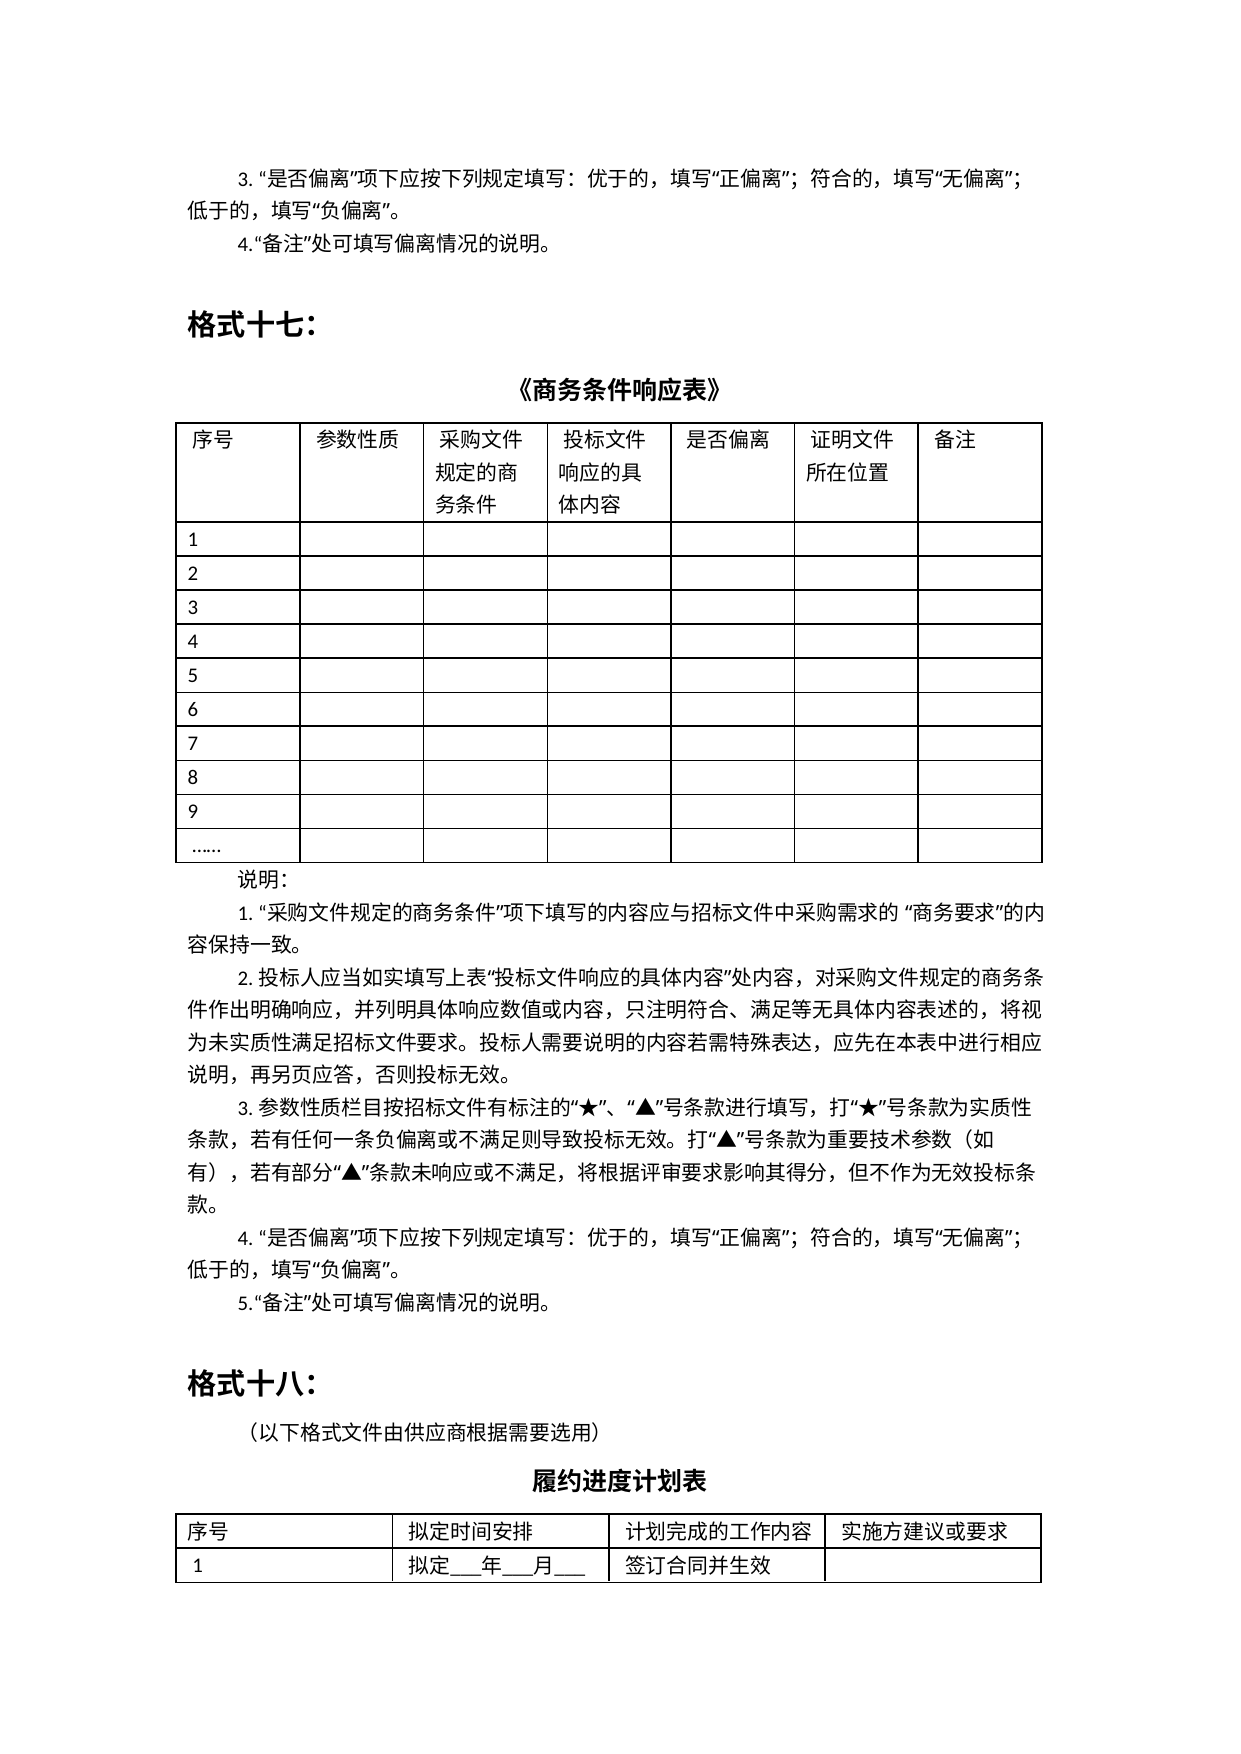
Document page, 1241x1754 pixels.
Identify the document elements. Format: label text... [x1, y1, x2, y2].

text 5.“备注”处可填写偏离情况的说明。 [187, 1286, 1053, 1318]
table_header 参数性质 [301, 424, 423, 521]
table_cell [548, 829, 670, 862]
table_cell [424, 727, 547, 759]
text 4. “是否偏离”项下应按下列规定填写：优于的，填写“正偏离”；符合的，填写“无偏离”；低于的，填写“负偏离”。 [187, 1221, 1053, 1286]
table_cell [919, 693, 1041, 725]
table_cell 1 [177, 1549, 392, 1581]
table_cell [301, 591, 423, 623]
text 格式十八： [187, 1351, 1053, 1416]
table_cell 6 [177, 693, 299, 725]
table_header 是否偏离 [672, 424, 794, 521]
table_cell [548, 761, 670, 793]
table_cell [424, 523, 547, 555]
table_cell 签订合同并生效 [610, 1549, 824, 1581]
table_cell [424, 761, 547, 793]
table_cell [548, 523, 670, 555]
text 履约进度计划表 [187, 1448, 1053, 1513]
table_cell [301, 727, 423, 759]
table_header 计划完成的工作内容 [610, 1515, 824, 1547]
table_cell [548, 659, 670, 691]
table_cell [424, 557, 547, 589]
table_cell [795, 557, 917, 589]
table_cell 7 [177, 727, 299, 759]
table_cell [795, 829, 917, 862]
table_header 序号 [177, 1515, 392, 1547]
text 1. “采购文件规定的商务条件”项下填写的内容应与招标文件中采购需求的 “商务要求”的内容保持一致。 [187, 896, 1053, 961]
table_cell [672, 693, 794, 725]
table_cell [919, 829, 1041, 862]
table_cell [672, 761, 794, 793]
table_cell [672, 829, 794, 862]
text 2. 投标人应当如实填写上表“投标文件响应的具体内容”处内容，对采购文件规定的商务条件作出明确响应，并列明具体响应数值或内容，只注明符合、满足等无具体内容表述的，将视为未实质性满足招标文件要求。投标人需要说明的内容若需特殊表达，应先在本表中进行相应说明，再另页应答，否则投标无效。 [187, 961, 1053, 1091]
table_cell 3 [177, 591, 299, 623]
text 4.“备注”处可填写偏离情况的说明。 [187, 227, 1053, 259]
table_cell [672, 659, 794, 691]
table_header 备注 [919, 424, 1041, 521]
table_cell [919, 557, 1041, 589]
table_cell [672, 795, 794, 828]
table_cell [795, 625, 917, 657]
table_cell [424, 659, 547, 691]
table_header 证明文件所在位置 [795, 424, 917, 521]
table_cell [795, 727, 917, 759]
table_cell [919, 659, 1041, 691]
text 格式十七： [187, 292, 1053, 357]
table_cell 5 [177, 659, 299, 691]
table_cell [795, 795, 917, 828]
table_header 采购文件规定的商务条件 [424, 424, 547, 521]
table_header 投标文件响应的具体内容 [548, 424, 670, 521]
table_cell [424, 693, 547, 725]
table_cell [424, 591, 547, 623]
table_cell [795, 693, 917, 725]
table_cell 拟定___年___月___日 [393, 1549, 608, 1581]
table_cell [424, 625, 547, 657]
text 《商务条件响应表》 [187, 357, 1053, 422]
table_cell [548, 625, 670, 657]
table_cell 2 [177, 557, 299, 589]
table_cell [919, 795, 1041, 828]
table_cell [301, 557, 423, 589]
table_cell [672, 625, 794, 657]
table_cell [672, 727, 794, 759]
table_cell [795, 523, 917, 555]
text （以下格式文件由供应商根据需要选用） [187, 1416, 1053, 1448]
table_cell [548, 727, 670, 759]
table_cell 4 [177, 625, 299, 657]
table_cell [301, 829, 423, 862]
table_cell [424, 795, 547, 828]
table_cell [826, 1549, 1040, 1581]
table_cell [672, 523, 794, 555]
table_cell [919, 625, 1041, 657]
table_cell [919, 727, 1041, 759]
table_cell 1 [177, 523, 299, 555]
table_cell [424, 829, 547, 862]
table_header 序号 [177, 424, 299, 521]
table_cell [919, 523, 1041, 555]
table_cell [795, 659, 917, 691]
text 说明： [187, 863, 1053, 896]
table_cell [672, 591, 794, 623]
table_cell [301, 625, 423, 657]
table_cell [548, 795, 670, 828]
table_cell [672, 557, 794, 589]
table_cell [301, 659, 423, 691]
table_cell [919, 591, 1041, 623]
table_header 拟定时间安排 [393, 1515, 608, 1547]
table_cell [548, 557, 670, 589]
table_cell [795, 761, 917, 793]
table_cell [795, 591, 917, 623]
table_cell [301, 523, 423, 555]
table_header 实施方建议或要求 [826, 1515, 1040, 1547]
table_cell [919, 761, 1041, 793]
table_cell [548, 591, 670, 623]
table_cell [548, 693, 670, 725]
table_cell 9 [177, 795, 299, 828]
table_cell [301, 795, 423, 828]
text 3. 参数性质栏目按招标文件有标注的“★”、“▲”号条款进行填写，打“★”号条款为实质性条款，若有任何一条负偏离或不满足则导致投标无效。打“▲”号条款为重要技术参数（如有），若有部分“▲”条款未响应或不满足，将根据评审要求影响其得分，但不作为无效投标条款。 [187, 1091, 1053, 1221]
table_cell 8 [177, 761, 299, 793]
table_cell …… [177, 829, 299, 862]
table_cell [301, 693, 423, 725]
text 3. “是否偏离”项下应按下列规定填写：优于的，填写“正偏离”；符合的，填写“无偏离”；低于的，填写“负偏离”。 [187, 162, 1053, 227]
table_cell [301, 761, 423, 793]
